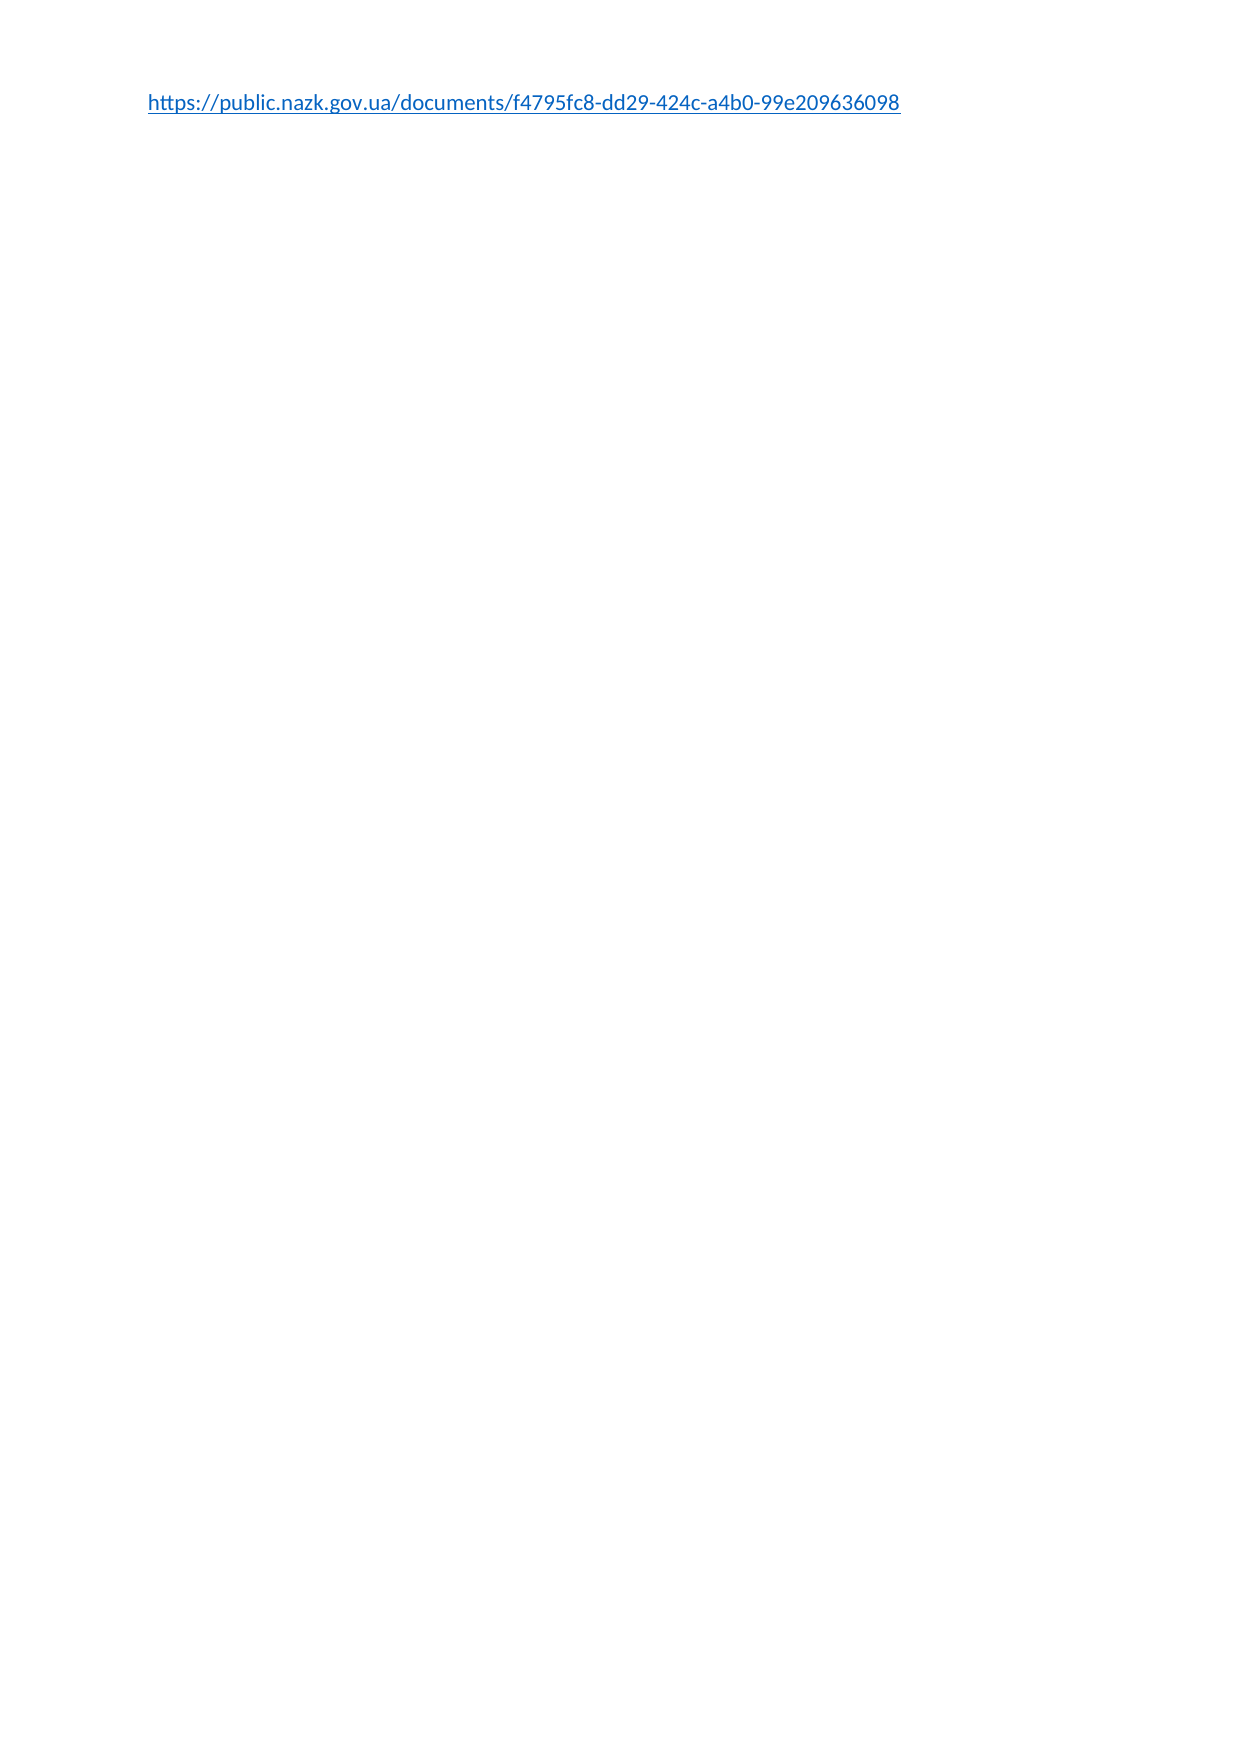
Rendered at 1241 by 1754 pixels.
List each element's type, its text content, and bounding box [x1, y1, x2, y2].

text https://public.nazk.gov.ua/documents/f4795fc8-dd29-424c-a4b0-99e209636098 [148, 88, 1152, 117]
